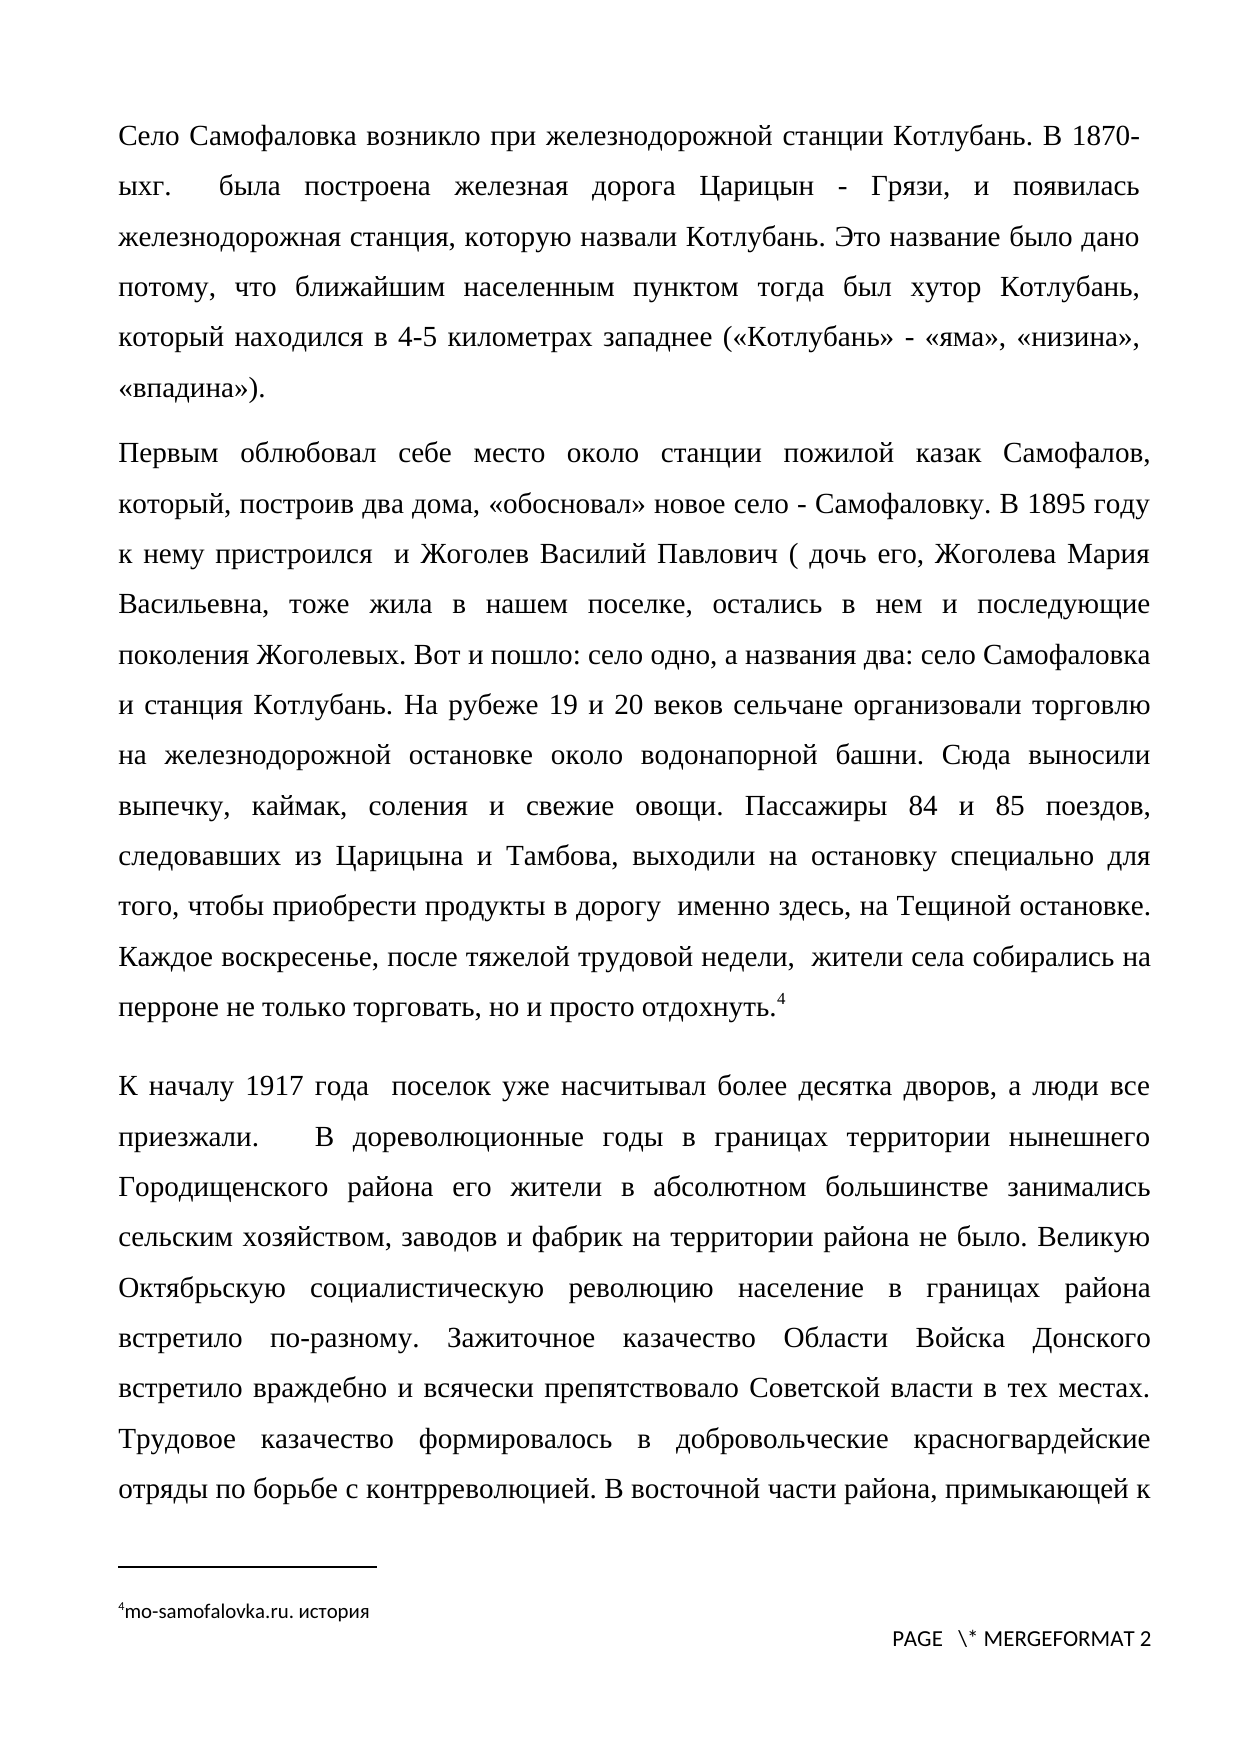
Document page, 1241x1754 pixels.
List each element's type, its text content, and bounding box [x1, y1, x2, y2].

text Первым облюбовал себе место около станции пожилой казак Самофалов, который, построив два дома, «обосновал» новое село - Самофаловку. В 1895 году к нему пристроился и Жоголев Василий Павлович ( дочь его, Жоголева Мария Васильевна, тоже жила в нашем поселке, остались в нем и последующие поколения Жоголевых. Вот и пошло: село одно, а названия два: село Самофаловка и станция Котлубань. На рубеже 19 и 20 веков сельчане организовали торговлю на железнодорожной остановке около водонапорной башни. Сюда выносили выпечку, каймак, соления и свежие овощи. Пассажиры 84 и 85 поездов, следовавших из Царицына и Тамбова, выходили на остановку специально для того, чтобы приобрести продукты в дорогу именно здесь, на Тещиной остановке. Каждое воскресенье, после тяжелой трудовой недели, жители села собирались на перроне не только торговать, но и просто отдохнуть. [118, 436, 1152, 1023]
text Село Самофаловка возникло при железнодорожной станции Котлубань. В 1870-ыхг. была построена железная дорога Царицын - Грязи, и появилась железнодорожная станция, которую назвали Котлубань. Это название было дано потому, что ближайшим населенным пунктом тогда был хутор Котлубань, который находился в 4-5 километрах западнее («Котлубань» - «яма», «низина», «впадина»). [118, 118, 1141, 403]
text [118, 1068, 1152, 1504]
